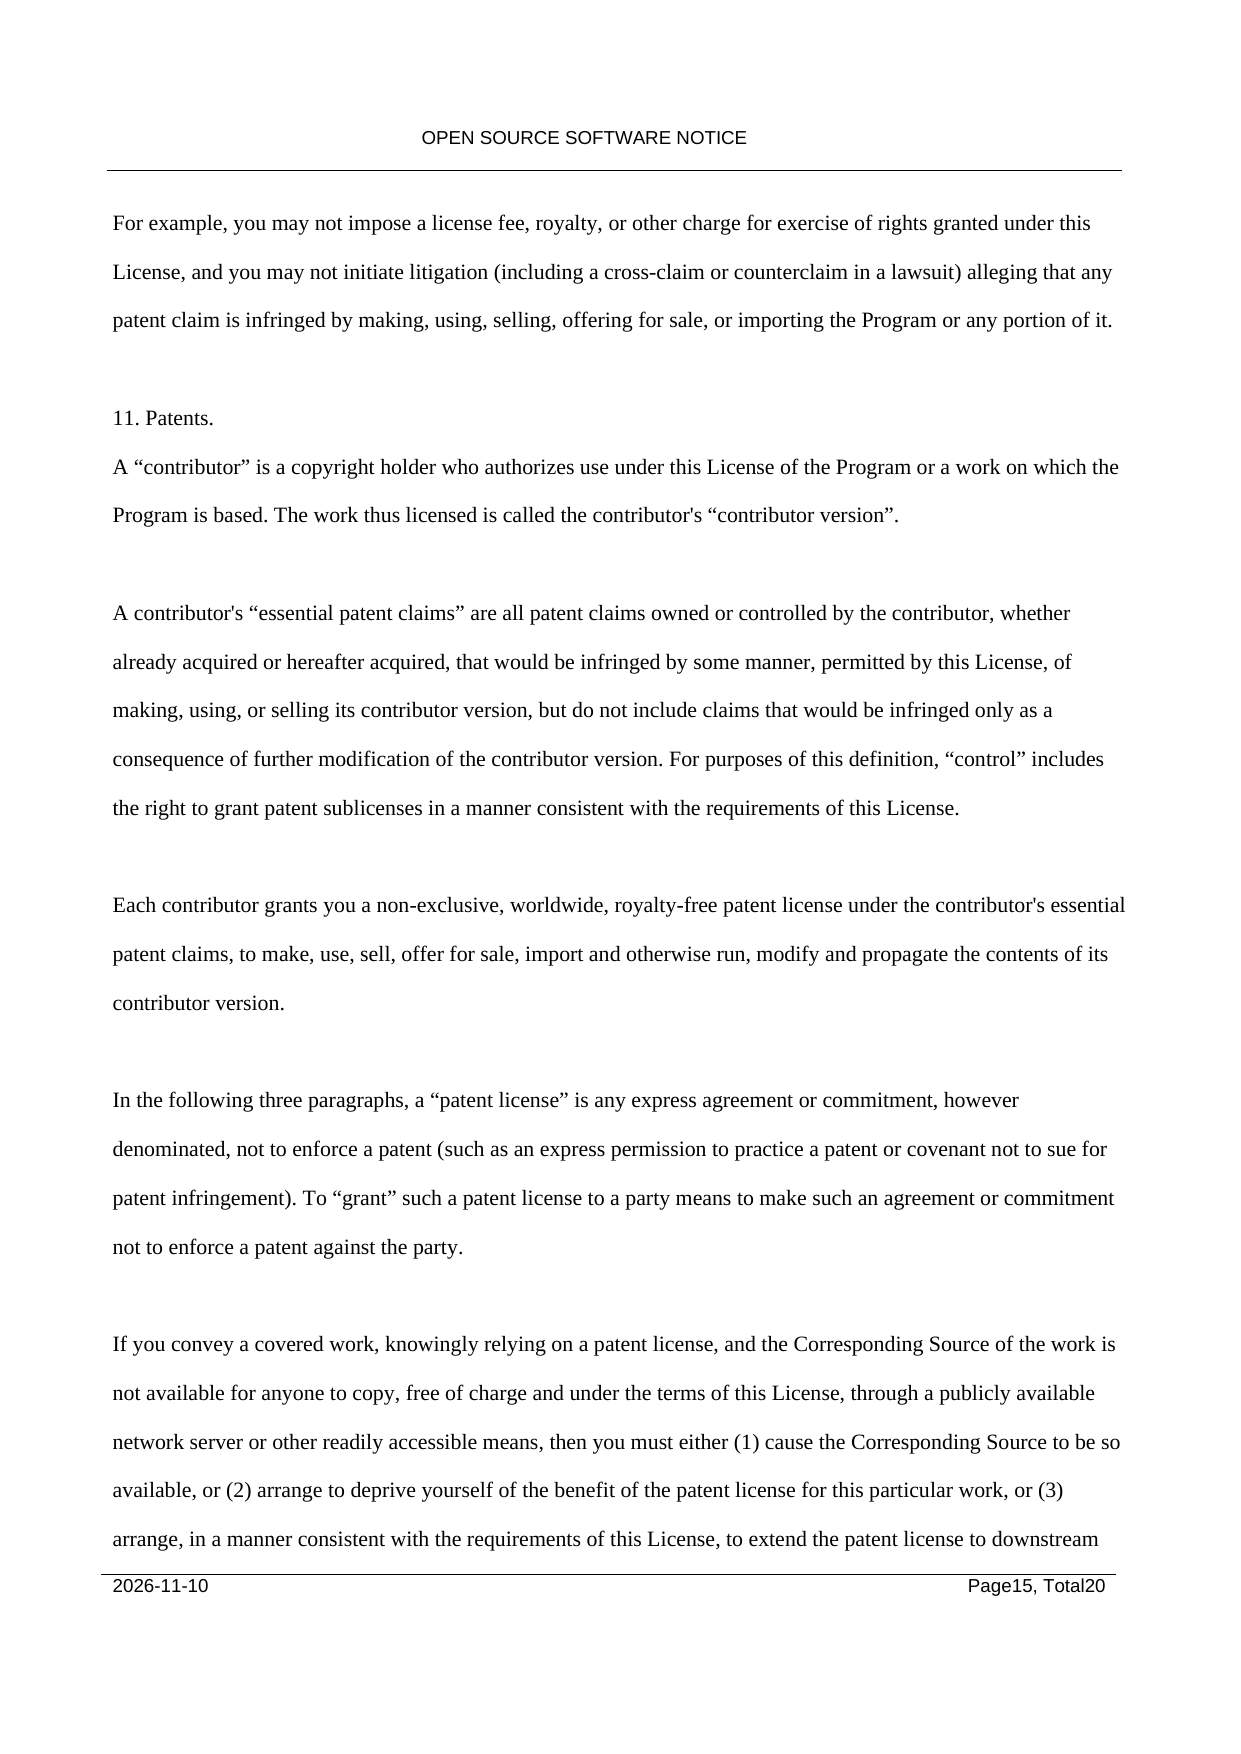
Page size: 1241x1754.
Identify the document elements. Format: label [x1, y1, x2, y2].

text [112, 206, 1128, 1555]
